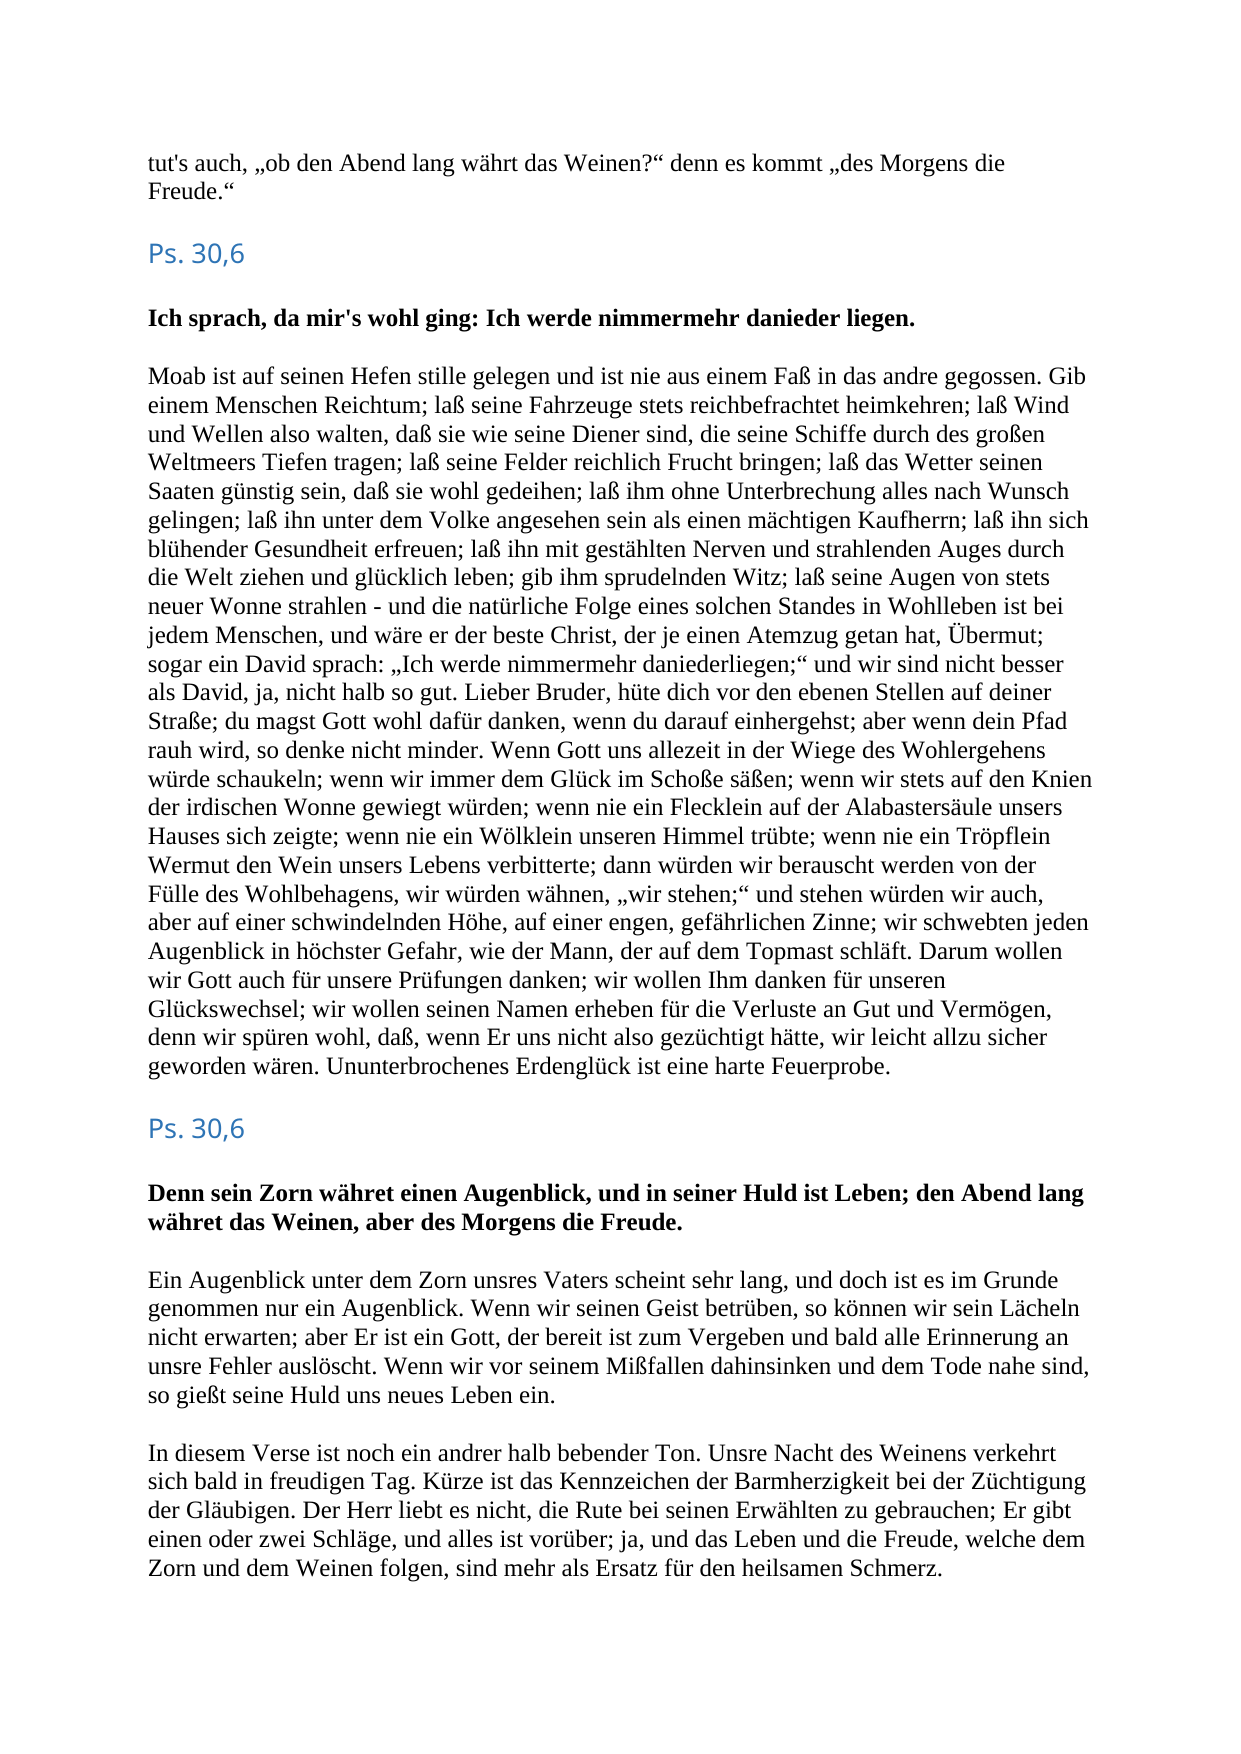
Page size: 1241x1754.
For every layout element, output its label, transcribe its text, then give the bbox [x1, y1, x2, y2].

text Moab ist auf seinen Hefen stille gelegen und ist nie aus einem Faß in das andre gegossen. Gib einem Menschen Reichtum; laß seine Fahrzeuge stets reichbefrachtet heimkehren; laß Wind und Wellen also walten, daß sie wie seine Diener sind, die seine Schiffe durch des großen Weltmeers Tiefen tragen; laß seine Felder reichlich Frucht bringen; laß das Wetter seinen Saaten günstig sein, daß sie wohl gedeihen; laß ihm ohne Unterbrechung alles nach Wunsch gelingen; laß ihn unter dem Volke angesehen sein als einen mächtigen Kaufherrn; laß ihn sich blühender Gesundheit erfreuen; laß ihn mit gestählten Nerven und strahlenden Auges durch die Welt ziehen und glücklich leben; gib ihm sprudelnden Witz; laß seine Augen von stets neuer Wonne strahlen - und die natürliche Folge eines solchen Standes in Wohlleben ist bei jedem Menschen, und wäre er der beste Christ, der je einen Atemzug getan hat, Übermut; sogar ein David sprach: „Ich werde nimmermehr daniederliegen;“ und wir sind nicht besser als David, ja, nicht halb so gut. Lieber Bruder, hüte dich vor den ebenen Stellen auf deiner Straße; du magst Gott wohl dafür danken, wenn du darauf einhergehst; aber wenn dein Pfad rauh wird, so denke nicht minder. Wenn Gott uns allezeit in der Wiege des Wohlergehens würde schaukeln; wenn wir immer dem Glück im Schoße säßen; wenn wir stets auf den Knien der irdischen Wonne gewiegt würden; wenn nie ein Flecklein auf der Alabastersäule unsers Hauses sich zeigte; wenn nie ein Wölklein unseren Himmel trübte; wenn nie ein Tröpflein Wermut den Wein unsers Lebens verbitterte; dann würden wir berauscht werden von der Fülle des Wohlbehagens, wir würden wähnen, „wir stehen;“ und stehen würden wir auch, aber auf einer schwindelnden Höhe, auf einer engen, gefährlichen Zinne; wir schwebten jeden Augenblick in höchster Gefahr, wie der Mann, der auf dem Topmast schläft. Darum wollen wir Gott auch für unsere Prüfungen danken; wir wollen Ihm danken für unseren Glückswechsel; wir wollen seinen Namen erheben für die Verluste an Gut und Vermögen, denn wir spüren wohl, daß, wenn Er uns nicht also gezüchtigt hätte, wir leicht allzu sicher geworden wären. Ununterbrochenes Erdenglück ist eine harte Feuerprobe. [148, 419, 1093, 1137]
text Denn sein Zorn währet einen Augenblick, und in seiner Huld ist Leben; den Abend lang währet das Weinen, aber des Morgens die Freude. [148, 1236, 1093, 1293]
text Ich sprach, da mir's wohl ging: Ich werde nimmermehr danieder liegen. [148, 361, 1093, 389]
text Ein Augenblick unter dem Zorn unsres Vaters scheint sehr lang, und doch ist es im Grunde genommen nur ein Augenblick. Wenn wir seinen Geist betrüben, so können wir sein Lächeln nicht erwarten; aber Er ist ein Gott, der bereit ist zum Vergeben und bald alle Erinnerung an unsre Fehler auslöscht. Wenn wir vor seinem Mißfallen dahinsinken und dem Tode nahe sind, so gießt seine Huld uns neues Leben ein. [148, 1322, 1093, 1466]
subtitle Ps. 30,6 [148, 292, 1093, 329]
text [148, 148, 1093, 263]
subtitle Ps. 30,6 [148, 1167, 1093, 1203]
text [148, 1495, 1093, 1581]
